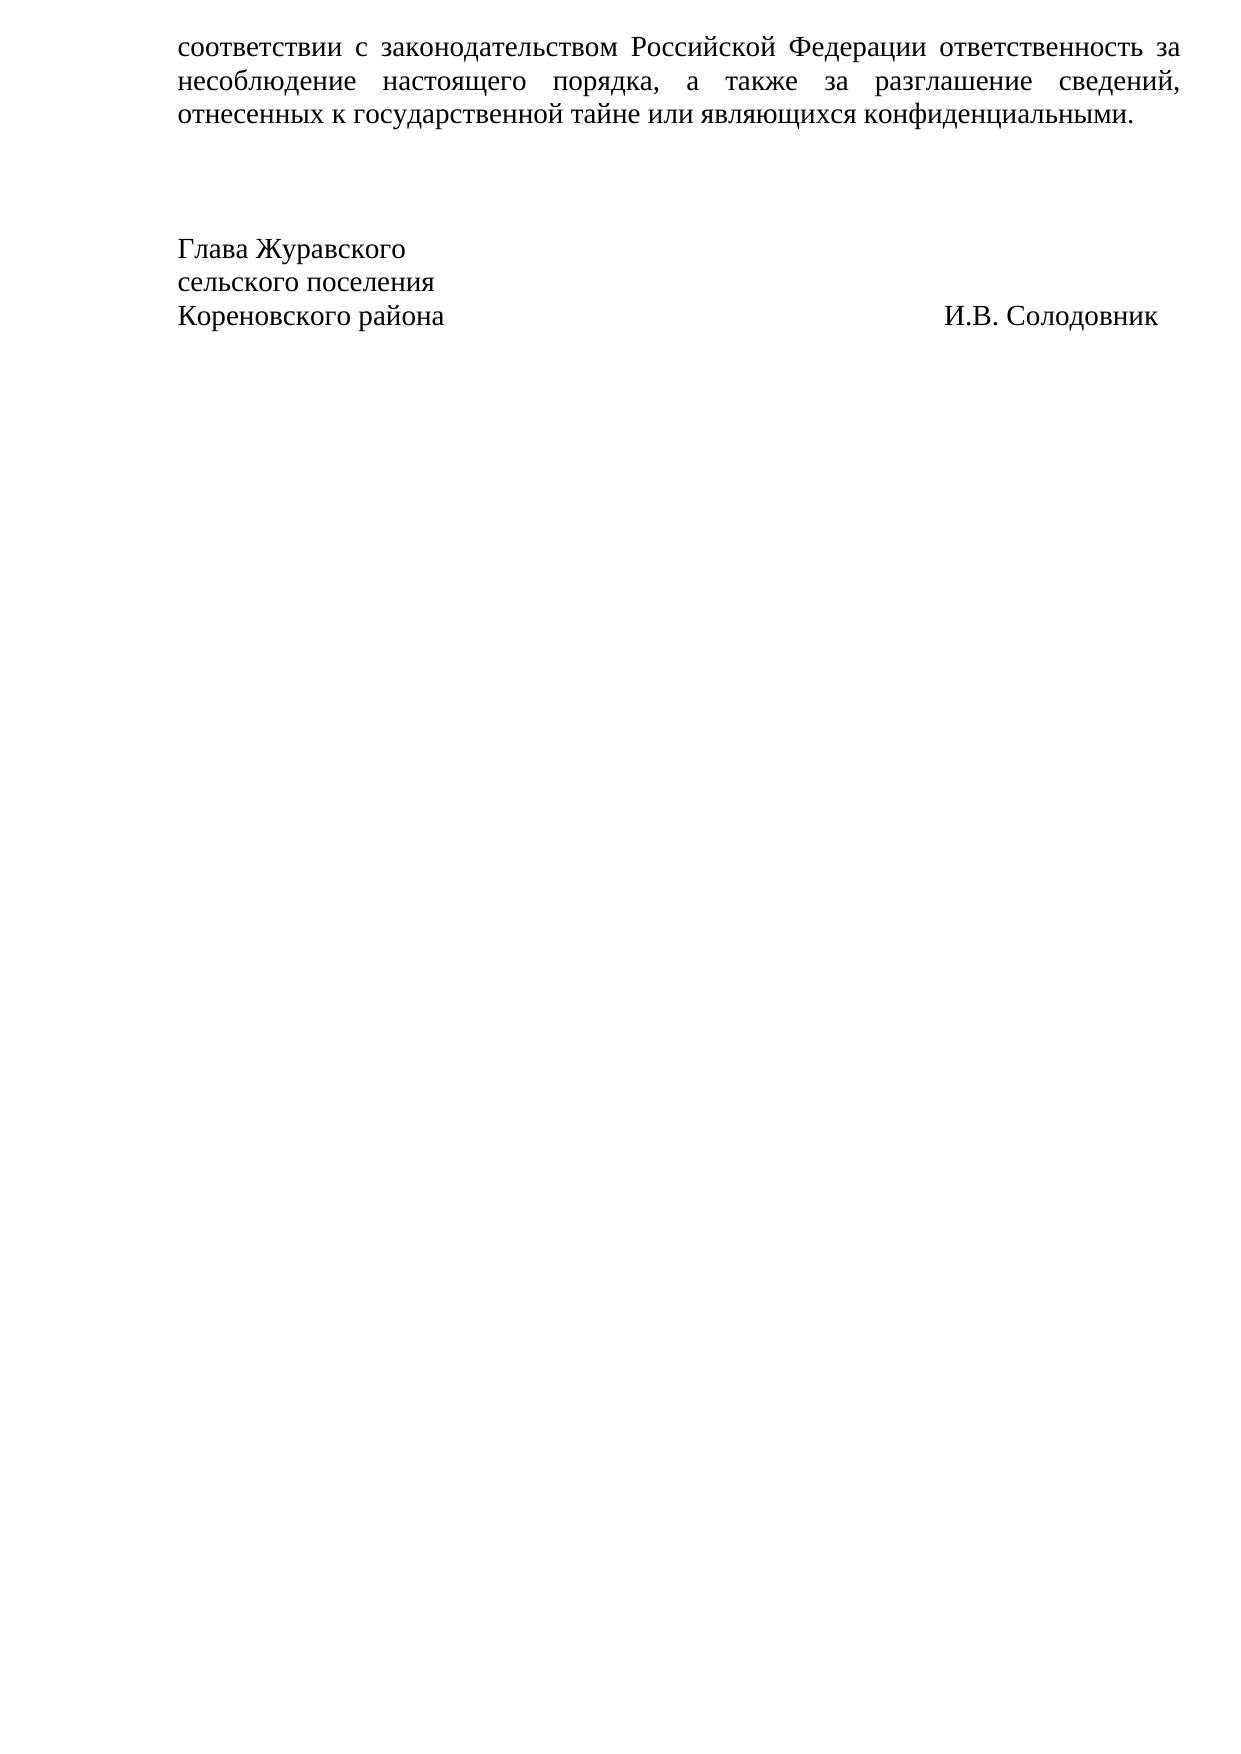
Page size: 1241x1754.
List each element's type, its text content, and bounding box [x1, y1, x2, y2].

text Глава Журавского [177, 231, 1181, 264]
text сельского поселения [177, 264, 1181, 298]
text Кореновского района И.В. Солодовник [177, 298, 1181, 331]
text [177, 29, 1181, 130]
